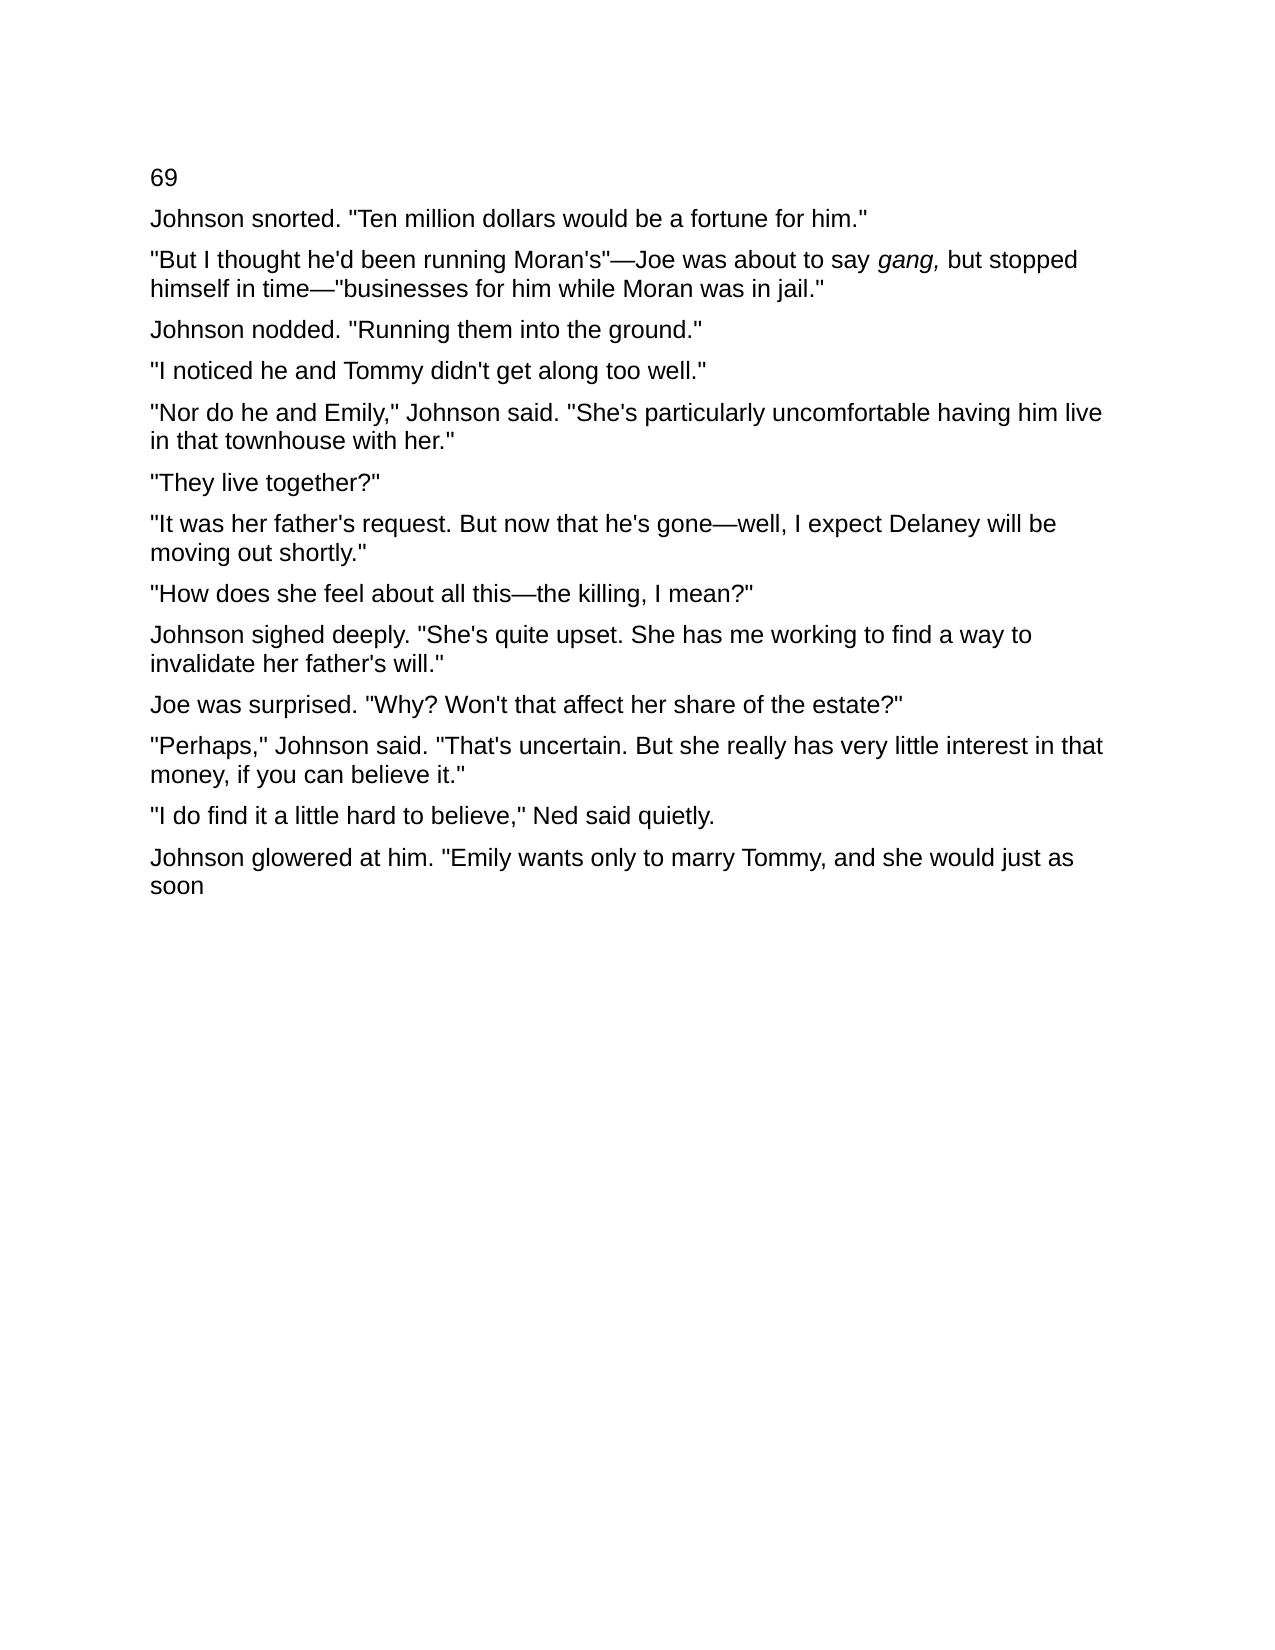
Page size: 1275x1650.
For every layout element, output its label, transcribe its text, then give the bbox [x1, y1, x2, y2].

text Johnson sighed deeply. "She's quite upset. She has me working to find a way to invalidate her father's will." [150, 620, 1125, 677]
text "Perhaps," Johnson said. "That's uncertain. But she really has very little interest in that money, if you can believe it." [150, 731, 1125, 789]
text "But I thought he'd been running Moran's"—Joe was about to say gang, but stopped himself in time—"businesses for him while Moran was in jail." [150, 245, 1125, 302]
text "It was her father's request. But now that he's gone—well, I expect Delaney will be moving out shortly." [150, 509, 1125, 566]
text "They live together?" [150, 467, 1125, 496]
text Johnson snorted. "Ten million dollars would be a fortune for him." [150, 204, 1125, 232]
text "I noticed he and Tommy didn't get along too well." [150, 356, 1125, 385]
text 69 [150, 162, 1125, 191]
text "I do find it a little hard to believe," Ned said quietly. [150, 801, 1125, 830]
text Johnson nodded. "Running them into the ground." [150, 315, 1125, 344]
text "How does she feel about all this—the killing, I mean?" [150, 579, 1125, 607]
text Joe was surprised. "Why? Won't that affect her share of the estate?" [150, 690, 1125, 719]
text Johnson glowered at him. "Emily wants only to marry Tommy, and she would just as soon [150, 842, 1125, 900]
text "Nor do he and Emily," Johnson said. "She's particularly uncomfortable having him live in that townhouse with her." [150, 397, 1125, 455]
